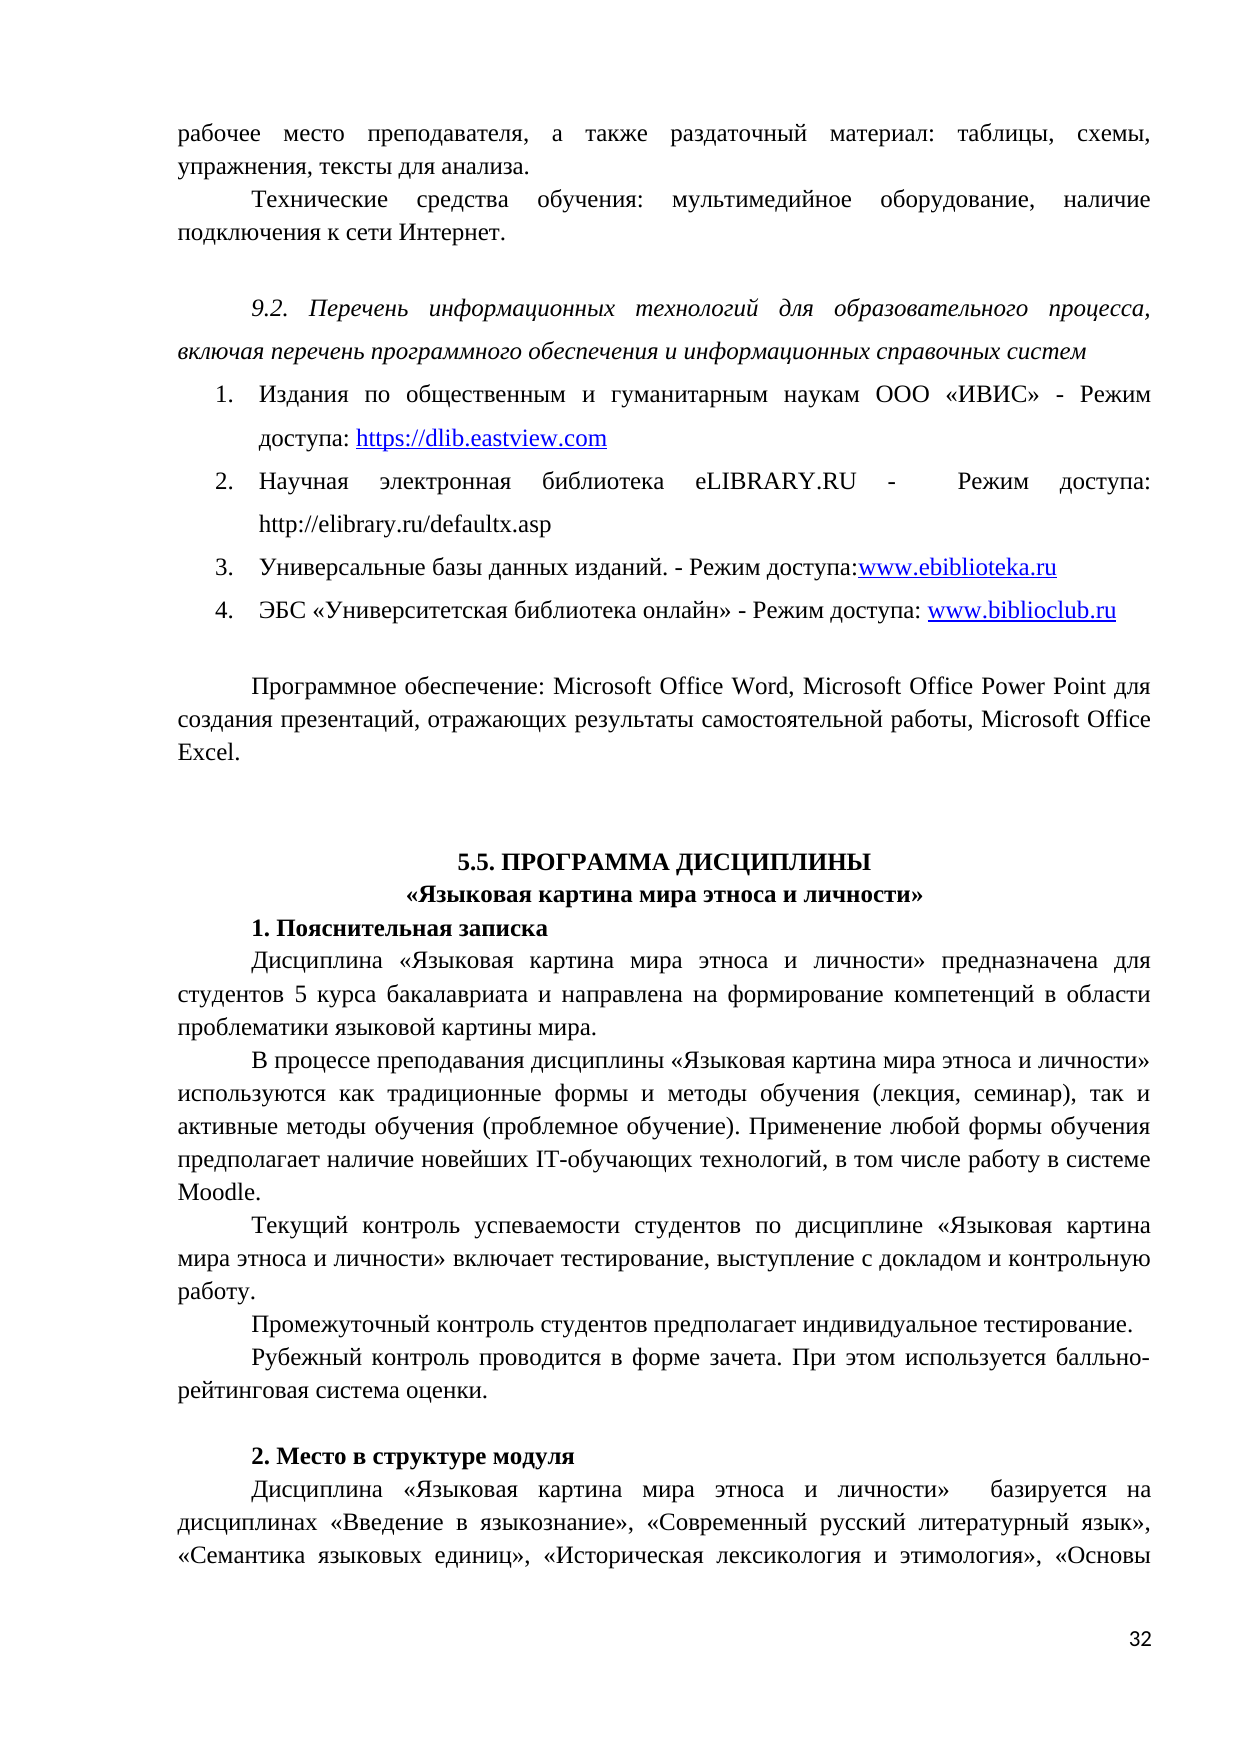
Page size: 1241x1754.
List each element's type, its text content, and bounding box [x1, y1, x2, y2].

text В процессе преподавания дисциплины «Языковая картина мира этноса и личности» используются как традиционные формы и методы обучения (лекция, семинар), так и активные методы обучения (проблемное обучение). Применение любой формы обучения предполагает наличие новейших IT-обучающих технологий, в том числе работу в системе Moodle. [177, 1045, 1152, 1206]
text Технические средства обучения: мультимедийное оборудование, наличие подключения к сети Интернет. [177, 184, 1152, 246]
text Промежуточный контроль студентов предполагает индивидуальное тестирование. [177, 1309, 1152, 1338]
text Дисциплина «Языковая картина мира этноса и личности» предназначена для студентов 5 курса бакалавриата и направлена на формирование компетенций в области проблематики языковой картины мира. [177, 946, 1152, 1040]
list Издания по общественным и гуманитарным наукам ООО «ИВИС» - Режим доступа: https://dlib.eastview.com [215, 379, 1152, 451]
list Универсальные базы данных изданий. - Режим доступа:www.ebiblioteka.ru [215, 552, 1152, 581]
list ЭБС «Университетская библиотека онлайн» - Режим доступа: www.biblioclub.ru [215, 595, 1152, 624]
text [177, 1474, 1152, 1507]
list Научная электронная библиотека eLIBRARY.RU - Режим доступа: http://elibrary.ru/defaultx.asp [215, 466, 1152, 538]
text 1. Пояснительная записка [177, 913, 1152, 941]
text 9.2. Перечень информационных технологий для образовательного процесса, включая перечень программного обеспечения и информационных справочных систем [177, 293, 1152, 365]
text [177, 118, 1152, 180]
text Программное обеспечение: Microsoft Office Word, Microsoft Office Power Point для создания презентаций, отражающих результаты самостоятельной работы, Microsoft Office Excel. [177, 671, 1152, 766]
text «Языковая картина мира этноса и личности» [177, 879, 1152, 908]
text 5.5. ПРОГРАММА ДИСЦИПЛИНЫ [177, 847, 1152, 875]
text 2. Место в структуре модуля [177, 1441, 1152, 1470]
text Рубежный контроль проводится в форме зачета. При этом используется балльно-рейтинговая система оценки. [177, 1342, 1152, 1404]
text Текущий контроль успеваемости студентов по дисциплине «Языковая картина мира этноса и личности» включает тестирование, выступление с докладом и контрольную работу. [177, 1210, 1152, 1304]
